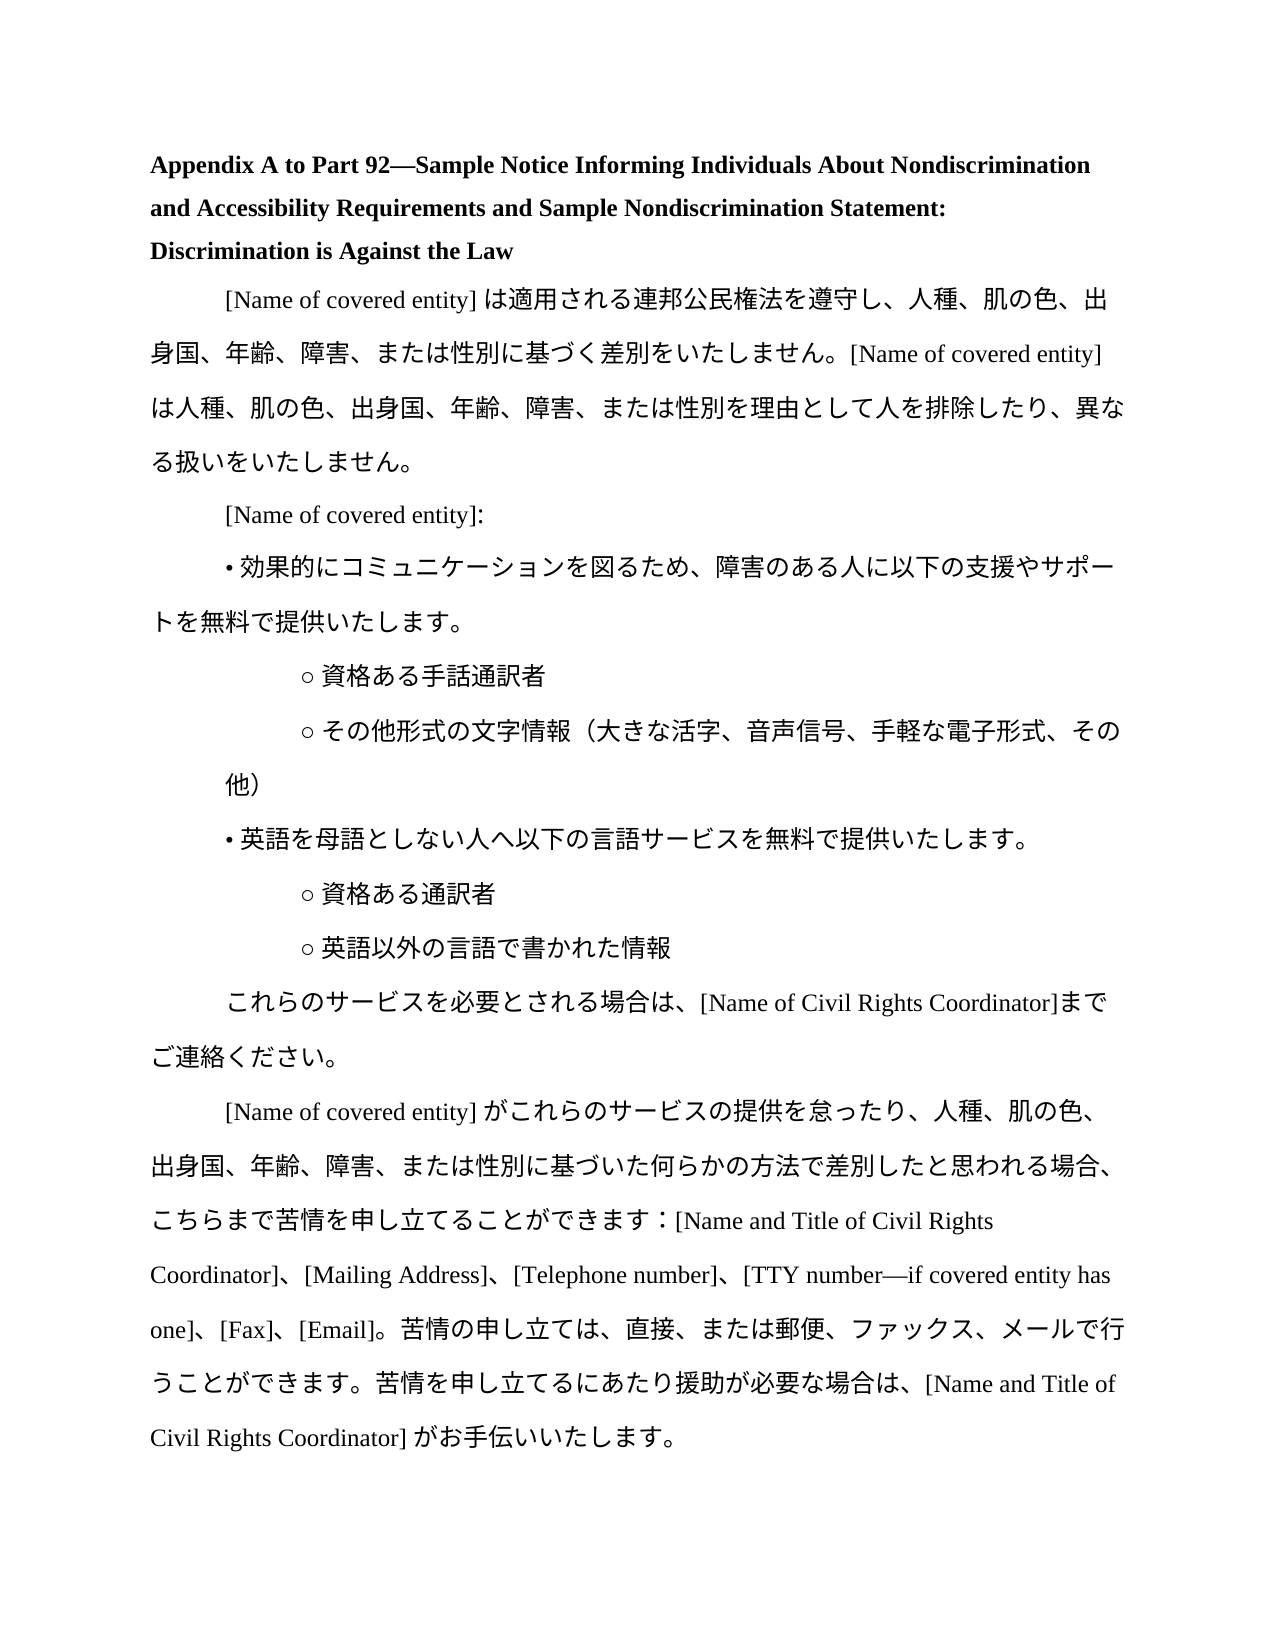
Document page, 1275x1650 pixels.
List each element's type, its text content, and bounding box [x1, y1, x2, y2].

text • 英語を母語としない人へ以下の言語サービスを無料で提供いたします。 [150, 820, 1125, 856]
text ○ 資格ある手話通訳者 [150, 657, 1125, 693]
text ○ 英語以外の言語で書かれた情報 [150, 928, 1125, 965]
text Appendix A to Part 92—Sample Notice Informing Individuals About Nondiscrimination and Accessibility Requirements and Sample Nondiscrimination Statement: [150, 150, 1125, 222]
text ○ 資格ある通訳者 [150, 874, 1125, 910]
text [Name of covered entity]: [150, 497, 1125, 531]
text • 効果的にコミュニケーションを図るため、障害のある人に以下の支援やサポートを無料で提供いたします。 [150, 548, 1125, 638]
text ○ その他形式の文字情報（大きな活字、音声信号、手軽な電子形式、その他） [225, 711, 1125, 802]
text これらのサービスを必要とされる場合は、[Name of Civil Rights Coordinator]までご連絡ください。 [150, 983, 1125, 1073]
text Discrimination is Against the Law [150, 236, 1125, 265]
text [Name of covered entity] は適用される連邦公民権法を遵守し、人種、肌の色、出身国、年齢、障害、または性別に基づく差別をいたしません。[Name of covered entity] は人種、肌の色、出身国、年齢、障害、または性別を理由として人を排除したり、異なる扱いをいたしません。 [150, 279, 1125, 479]
text [Name of covered entity] がこれらのサービスの提供を怠ったり、人種、肌の色、出身国、年齢、障害、または性別に基づいた何らかの方法で差別したと思われる場合、こちらまで苦情を申し立てることができます：[Name and Title of Civil Rights Coordinator]、[Mailing Address]、[Telephone number]、[TTY number—if covered entity has one]、[Fax]、[Email]。苦情の申し立ては、直接、または郵便、ファックス、メールで行うことができます。苦情を申し立てるにあたり援助が必要な場合は、[Name and Title of Civil Rights Coordinator] がお手伝いいたします。 [150, 1092, 1125, 1454]
